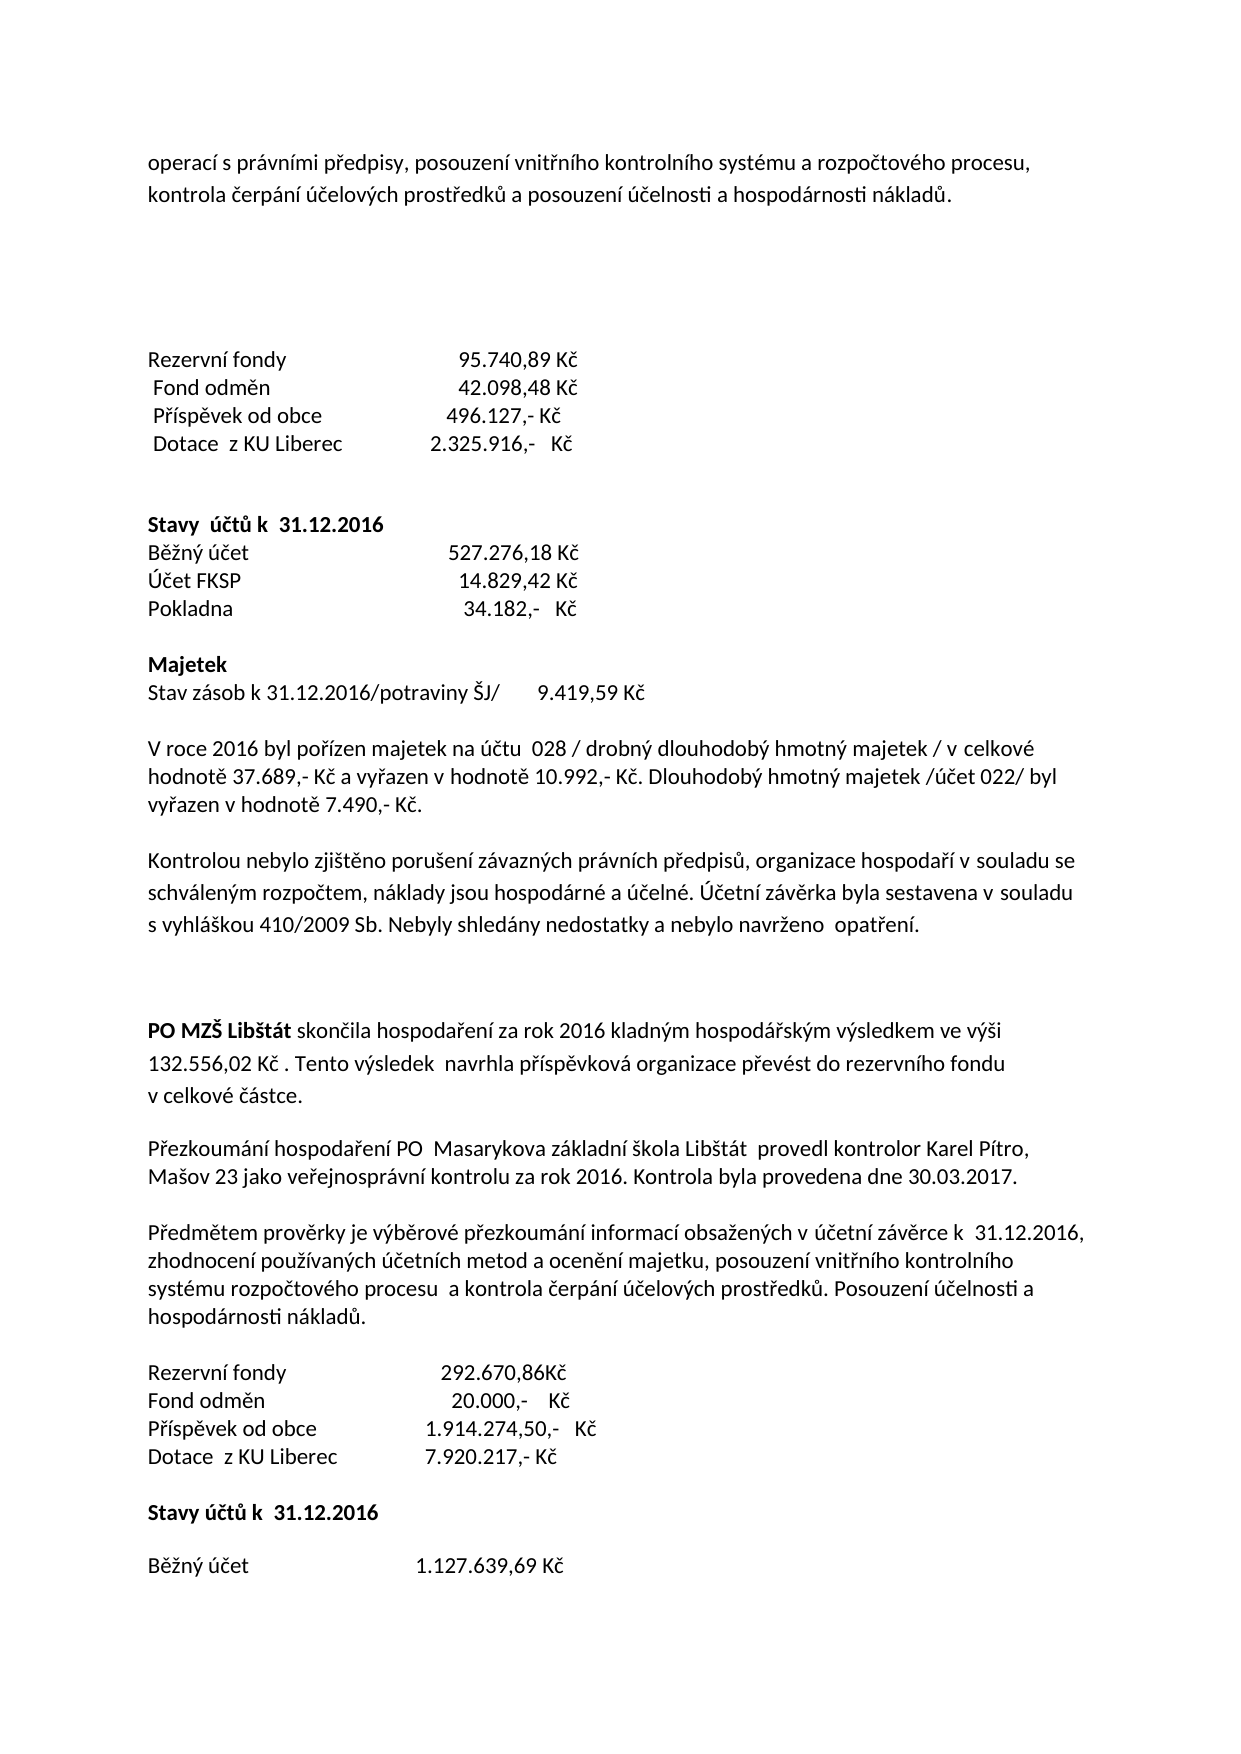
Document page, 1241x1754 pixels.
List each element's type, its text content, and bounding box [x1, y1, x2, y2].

text PO MZŠ Libštát skončila hospodaření za rok 2016 kladným hospodářským výsledkem ve výši 132.556,02 Kč . Tento výsledek navrhla příspěvková organizace převést do rezervního fondu v celkové částce. [148, 1017, 1093, 1109]
text Stavy účtů k 31.12.2016 [148, 1498, 1093, 1526]
text Příspěvek od obce 1.914.274,50,- Kč [148, 1414, 1093, 1442]
text Pokladna 34.182,- Kč [148, 594, 1093, 622]
text Běžný účet 527.276,18 Kč [148, 538, 1093, 566]
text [148, 148, 1093, 208]
text Majetek [148, 650, 1093, 678]
text Fond odměn 20.000,- Kč [148, 1386, 1093, 1414]
text Účet FKSP 14.829,42 Kč [148, 566, 1093, 594]
text Běžný účet 1.127.639,69 Kč [148, 1551, 1093, 1579]
text Rezervní fondy 292.670,86Kč [148, 1358, 1093, 1386]
text Přezkoumání hospodaření PO Masarykova základní škola Libštát provedl kontrolor Karel Pítro, Mašov 23 jako veřejnosprávní kontrolu za rok 2016. Kontrola byla provedena dne 30.03.2017. [148, 1134, 1093, 1190]
text V roce 2016 byl pořízen majetek na účtu 028 / drobný dlouhodobý hmotný majetek / v celkové hodnotě 37.689,- Kč a vyřazen v hodnotě 10.992,- Kč. Dlouhodobý hmotný majetek /účet 022/ byl vyřazen v hodnotě 7.490,- Kč. [148, 734, 1093, 818]
text Kontrolou nebylo zjištěno porušení závazných právních předpisů, organizace hospodaří v souladu se schváleným rozpočtem, náklady jsou hospodárné a účelné. Účetní závěrka byla sestavena v souladu s vyhláškou 410/2009 Sb. Nebyly shledány nedostatky a nebylo navrženo opatření. [148, 846, 1093, 939]
text Dotace z KU Liberec 7.920.217,- Kč [148, 1442, 1093, 1470]
text Příspěvek od obce 496.127,- Kč [148, 401, 1093, 429]
text Stav zásob k 31.12.2016/potraviny ŠJ/ 9.419,59 Kč [148, 678, 1093, 706]
text Dotace z KU Liberec 2.325.916,- Kč [148, 429, 1093, 457]
text Fond odměn 42.098,48 Kč [148, 373, 1093, 401]
text Stavy účtů k 31.12.2016 [148, 510, 1093, 538]
text Rezervní fondy 95.740,89 Kč [148, 345, 1093, 373]
text Předmětem prověrky je výběrové přezkoumání informací obsažených v účetní závěrce k 31.12.2016, zhodnocení používaných účetních metod a ocenění majetku, posouzení vnitřního kontrolního systému rozpočtového procesu a kontrola čerpání účelových prostředků. Posouzení účelnosti a hospodárnosti nákladů. [148, 1218, 1093, 1330]
